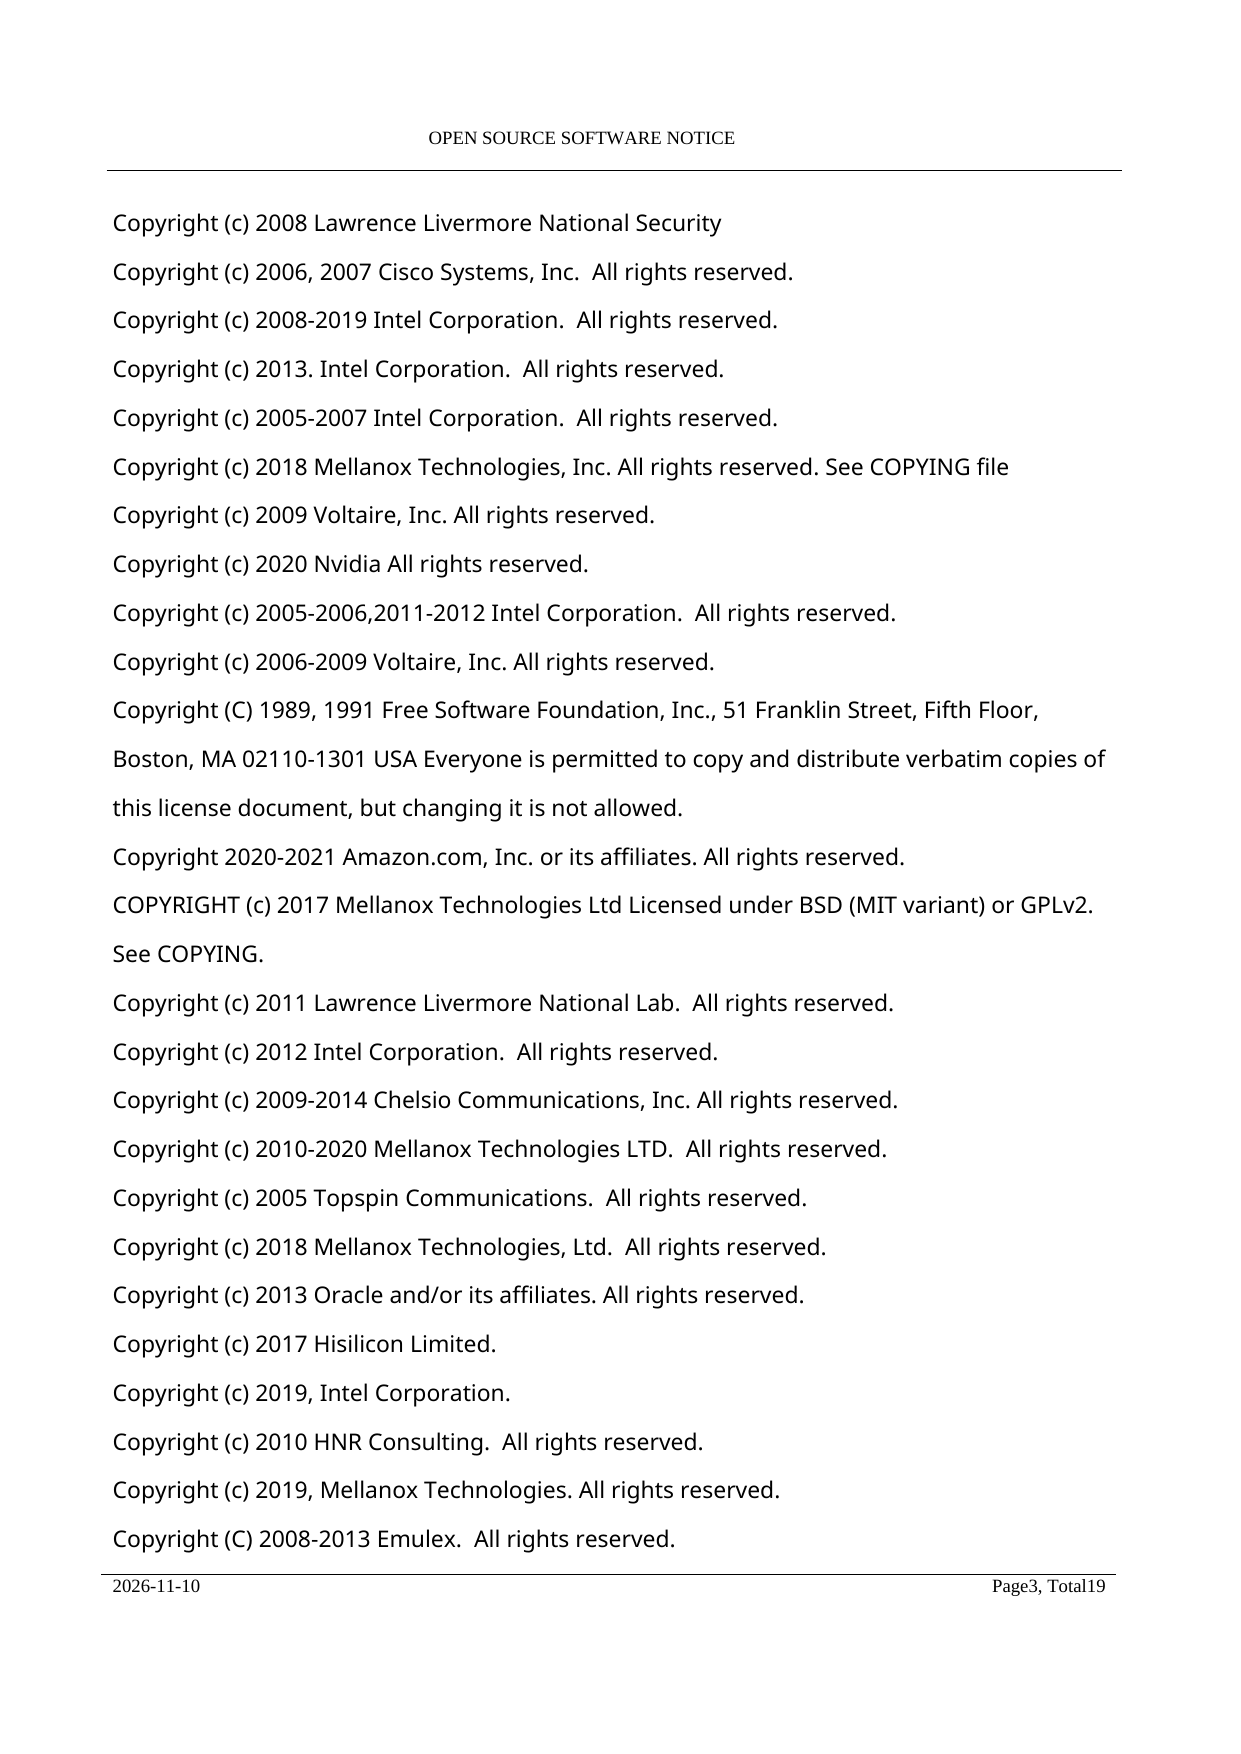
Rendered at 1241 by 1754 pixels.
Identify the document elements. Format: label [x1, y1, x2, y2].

text [112, 206, 1128, 1555]
